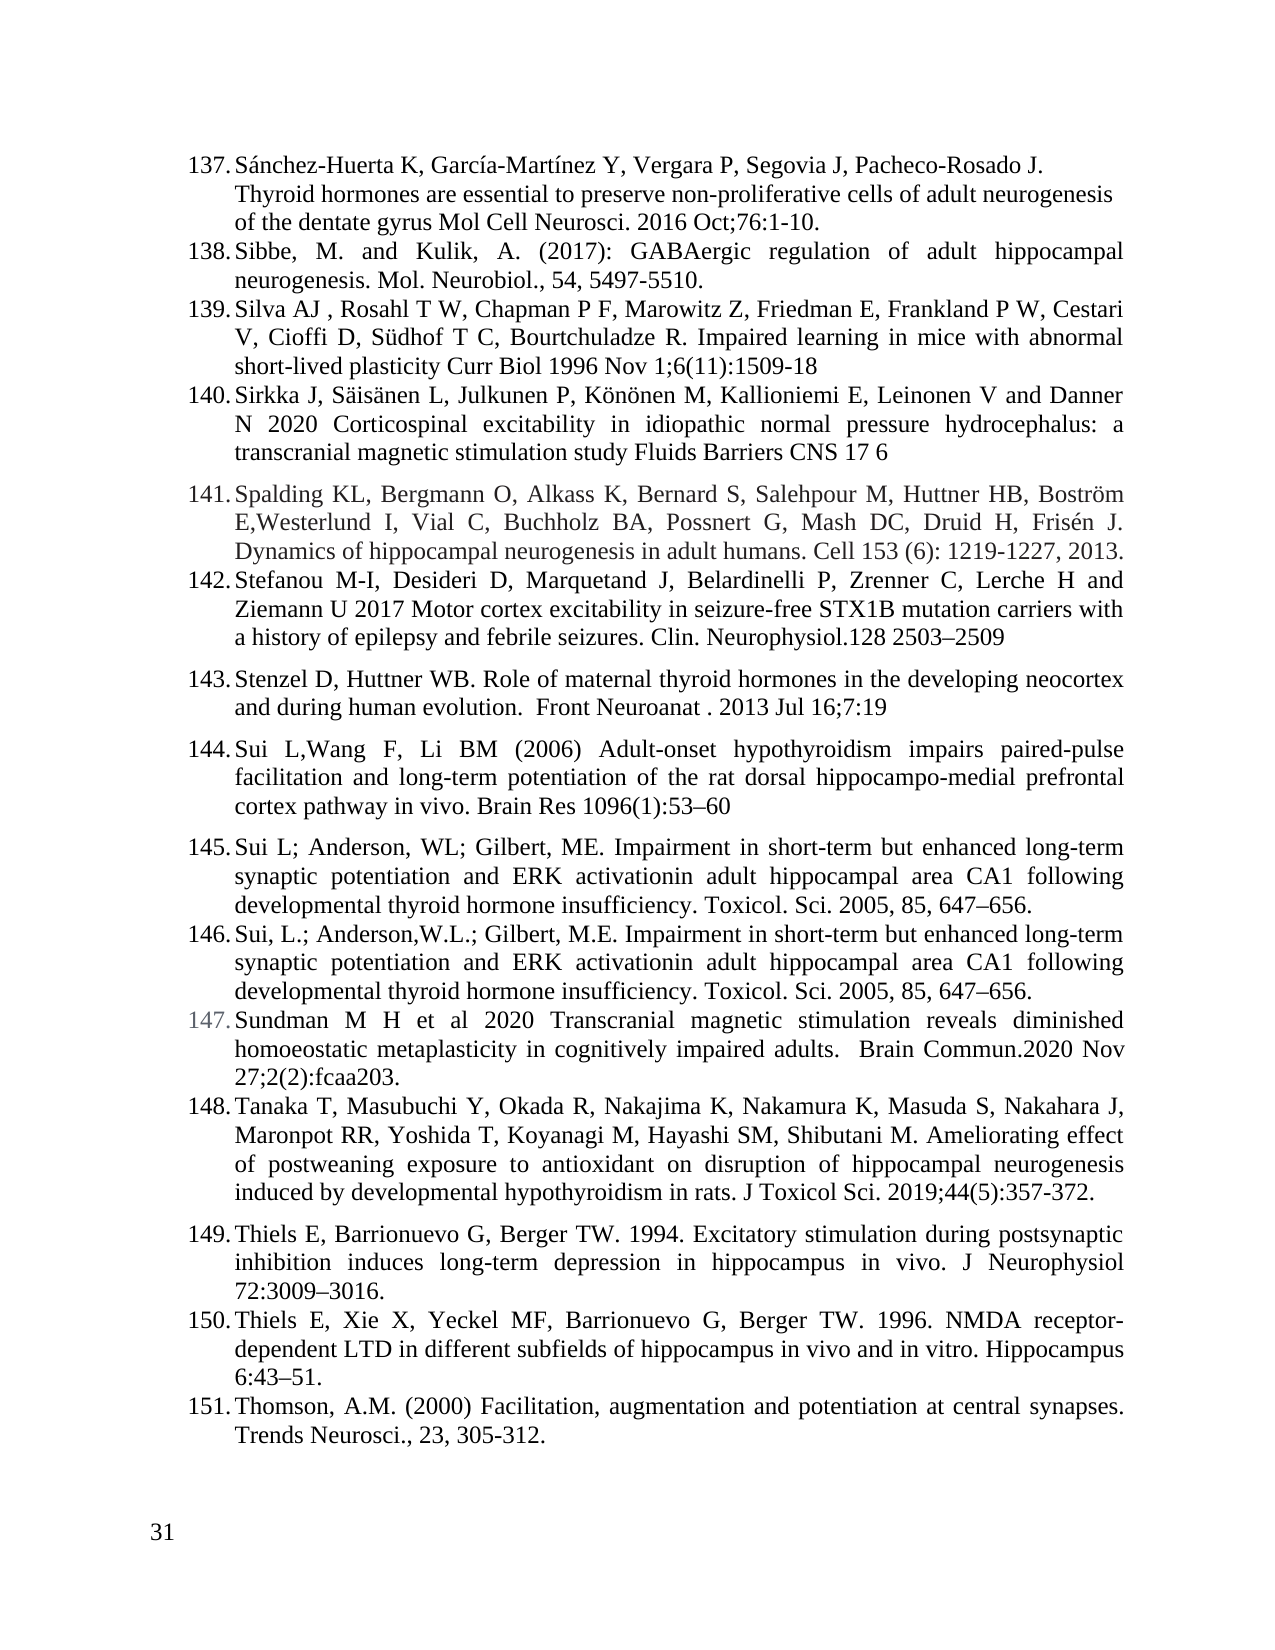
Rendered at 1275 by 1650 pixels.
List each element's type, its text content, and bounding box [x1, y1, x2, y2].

list Samuels MH, Schuff KG, Carlson NE, Carello P, Janowsky JS (2007) Health status, mood, and cognition in experimentally induced subclinical hypothyroidism. J Clin Endocrinol Metab 92(7):2545–2551 [187, 236, 1125, 322]
list Stefanou M-I, Desideri D, Marquetand J, Belardinelli P, Zrenner C, Lerche H and Ziemann U 2017 Motor cortex excitability in seizure-free STX1B mutation carriers with a history of epilepsy and febrile seizures. Clin. Neurophysiol.128 2503–2509 [187, 750, 1125, 836]
list Ruiz-Marcos A, Sánchez-Toscano F, del Escobar Rey F, de Morreale Escobar G. Reversible morphological alterations of cortical neurons in juvenile and adult hypothyroidism in the rat. Brain Res. 1980;185:91–102. [187, 150, 1125, 236]
list Sui L,Wang F, Li BM (2006) Adult-onset hypothyroidism impairs paired-pulse facilitation and long-term potentiation of the rat dorsal hippocampo-medial prefrontal cortex pathway in vivo. Brain Res 1096(1):53–60 [187, 919, 1125, 1005]
list Tanaka T, Masubuchi Y, Okada R, Nakajima K, Nakamura K, Masuda S, Nakahara J, Maronpot RR, Yoshida T, Koyanagi M, Hayashi SM, Shibutani M. Ameliorating effect of postweaning exposure to antioxidant on disruption of hippocampal neurogenesis induced by developmental hypothyroidism in rats. J Toxicol Sci. 2019;44(5):357-372. [187, 1276, 1125, 1391]
list Silva AJ , Rosahl T W, Chapman P F, Marowitz Z, Friedman E, Frankland P W, Cestari V, Cioffi D, Südhof T C, Bourtchuladze R. Impaired learning in mice with abnormal short-lived plasticity Curr Biol 1996 Nov 1;6(11):1509-18 [187, 479, 1125, 565]
list Thiels E, Barrionuevo G, Berger TW. 1994. Excitatory stimulation during postsynaptic inhibition induces long-term depression in hippocampus in vivo. J Neurophysiol 72:3009–3016. [187, 1404, 1125, 1490]
list Sánchez-Huerta K, García-Martínez Y, Vergara P, Segovia J, Pacheco-Rosado J. Thyroid hormones are essential to preserve non-proliferative cells of adult neurogenesis of the dentate gyrus Mol Cell Neurosci. 2016 Oct;76:1-10. [187, 335, 1125, 421]
list Sui L; Anderson, WL; Gilbert, ME. Impairment in short-term but enhanced long-term synaptic potentiation and ERK activationin adult hippocampal area CA1 following developmental thyroid hormone insufficiency. Toxicol. Sci. 2005, 85, 647–656. [187, 1017, 1125, 1104]
list Sirkka J, Säisänen L, Julkunen P, Könönen M, Kallioniemi E, Leinonen V and Danner N 2020 Corticospinal excitability in idiopathic normal pressure hydrocephalus: a transcranial magnetic stimulation study Fluids Barriers CNS 17 6 [187, 565, 1125, 651]
list Sibbe, M. and Kulik, A. (2017): GABAergic regulation of adult hippocampal neurogenesis. Mol. Neurobiol., 54, 5497-5510. [187, 421, 1125, 479]
list Sundman M H et al 2020 Transcranial magnetic stimulation reveals diminished homoeostatic metaplasticity in cognitively impaired adults. Brain Commun.2020 Nov 27;2(2):fcaa203. [187, 1190, 1125, 1276]
list Spalding KL, Bergmann O, Alkass K, Bernard S, Salehpour M, Huttner HB, Boström E,Westerlund I, Vial C, Buchholz BA, Possnert G, Mash DC, Druid H, Frisén J. Dynamics of hippocampal neurogenesis in adult humans. Cell 153 (6): 1219-1227, 2013. [187, 664, 1125, 750]
list Sui, L.; Anderson,W.L.; Gilbert, M.E. Impairment in short-term but enhanced long-term synaptic potentiation and ERK activationin adult hippocampal area CA1 following developmental thyroid hormone insufficiency. Toxicol. Sci. 2005, 85, 647–656. [187, 1104, 1125, 1190]
list Stenzel D, Huttner WB. Role of maternal thyroid hormones in the developing neocortex and during human evolution. Front Neuroanat . 2013 Jul 16;7:19 [187, 849, 1125, 906]
